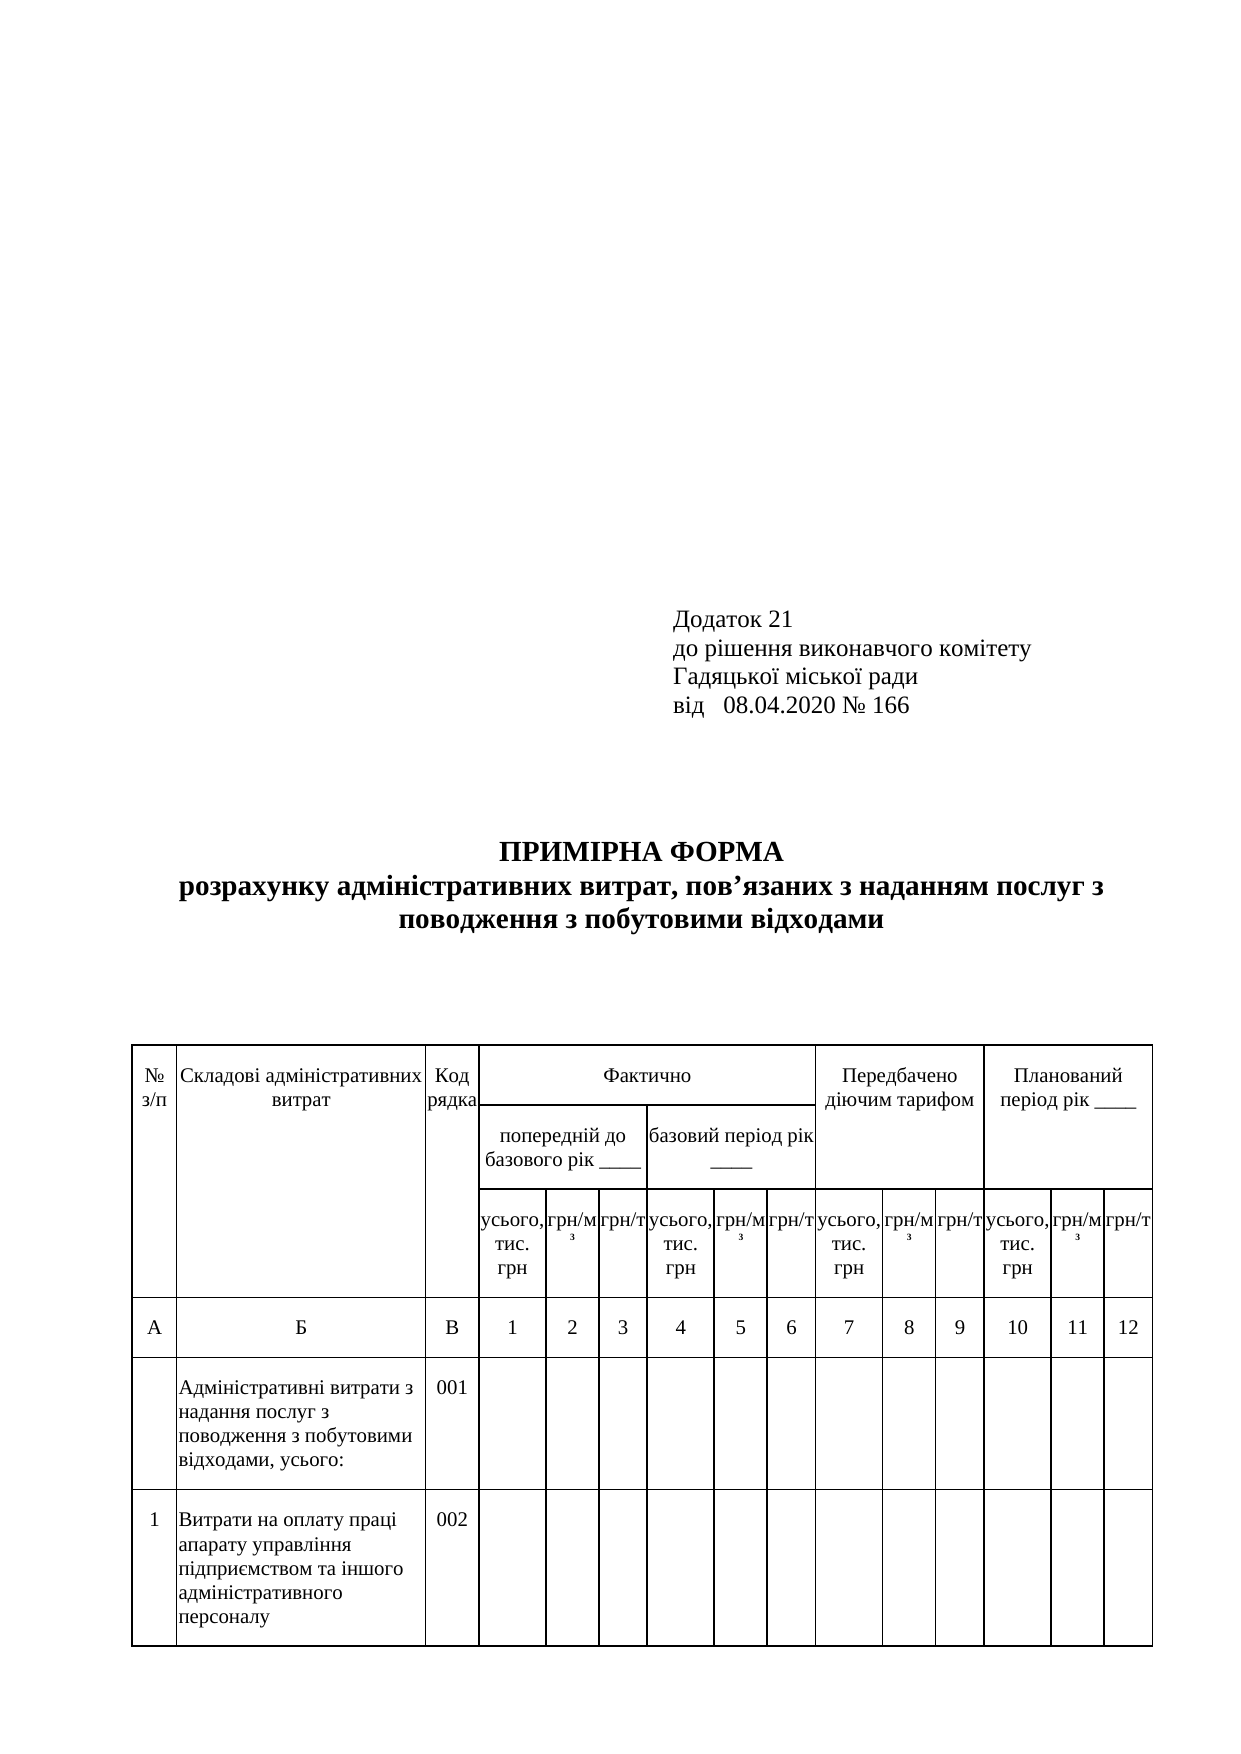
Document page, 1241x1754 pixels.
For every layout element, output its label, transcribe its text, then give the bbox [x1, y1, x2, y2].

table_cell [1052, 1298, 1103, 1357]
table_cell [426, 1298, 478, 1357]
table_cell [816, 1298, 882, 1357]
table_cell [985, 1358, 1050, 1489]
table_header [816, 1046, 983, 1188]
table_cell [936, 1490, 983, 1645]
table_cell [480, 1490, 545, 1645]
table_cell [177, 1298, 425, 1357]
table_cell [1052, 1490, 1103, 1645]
text ПРИМІРНА ФОРМА розрахунку адміністративних витрат, пов’язаних з наданням послуг з поводження з побутовими відходами [178, 834, 1105, 935]
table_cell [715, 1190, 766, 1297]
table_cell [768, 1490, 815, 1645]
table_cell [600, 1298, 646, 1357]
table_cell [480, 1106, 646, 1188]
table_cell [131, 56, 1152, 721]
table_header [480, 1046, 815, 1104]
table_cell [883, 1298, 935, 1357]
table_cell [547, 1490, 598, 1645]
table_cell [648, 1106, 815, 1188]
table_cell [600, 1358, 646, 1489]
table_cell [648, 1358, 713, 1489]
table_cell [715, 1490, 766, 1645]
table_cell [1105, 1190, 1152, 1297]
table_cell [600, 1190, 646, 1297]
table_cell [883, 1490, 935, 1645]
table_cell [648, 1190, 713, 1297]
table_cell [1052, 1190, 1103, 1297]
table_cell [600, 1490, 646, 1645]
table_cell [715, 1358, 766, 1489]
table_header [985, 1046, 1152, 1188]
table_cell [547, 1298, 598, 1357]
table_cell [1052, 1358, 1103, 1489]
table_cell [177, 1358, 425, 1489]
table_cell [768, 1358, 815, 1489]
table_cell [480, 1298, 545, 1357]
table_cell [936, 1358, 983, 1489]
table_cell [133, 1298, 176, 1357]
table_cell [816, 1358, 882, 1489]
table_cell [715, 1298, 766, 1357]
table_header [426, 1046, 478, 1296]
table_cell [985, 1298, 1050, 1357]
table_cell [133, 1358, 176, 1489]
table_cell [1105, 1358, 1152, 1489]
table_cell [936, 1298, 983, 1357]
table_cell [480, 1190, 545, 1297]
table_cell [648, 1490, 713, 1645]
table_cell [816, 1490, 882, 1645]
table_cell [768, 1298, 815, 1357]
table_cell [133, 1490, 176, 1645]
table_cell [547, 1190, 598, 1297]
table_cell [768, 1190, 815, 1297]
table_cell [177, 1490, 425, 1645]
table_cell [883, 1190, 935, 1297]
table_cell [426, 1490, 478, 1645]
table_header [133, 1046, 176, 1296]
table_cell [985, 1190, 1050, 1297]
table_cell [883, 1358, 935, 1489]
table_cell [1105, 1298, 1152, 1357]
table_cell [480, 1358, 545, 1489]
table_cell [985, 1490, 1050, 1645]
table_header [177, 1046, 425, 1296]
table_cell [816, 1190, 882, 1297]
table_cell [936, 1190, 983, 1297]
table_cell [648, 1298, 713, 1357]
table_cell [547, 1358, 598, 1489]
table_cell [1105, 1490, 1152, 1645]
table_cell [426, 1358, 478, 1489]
